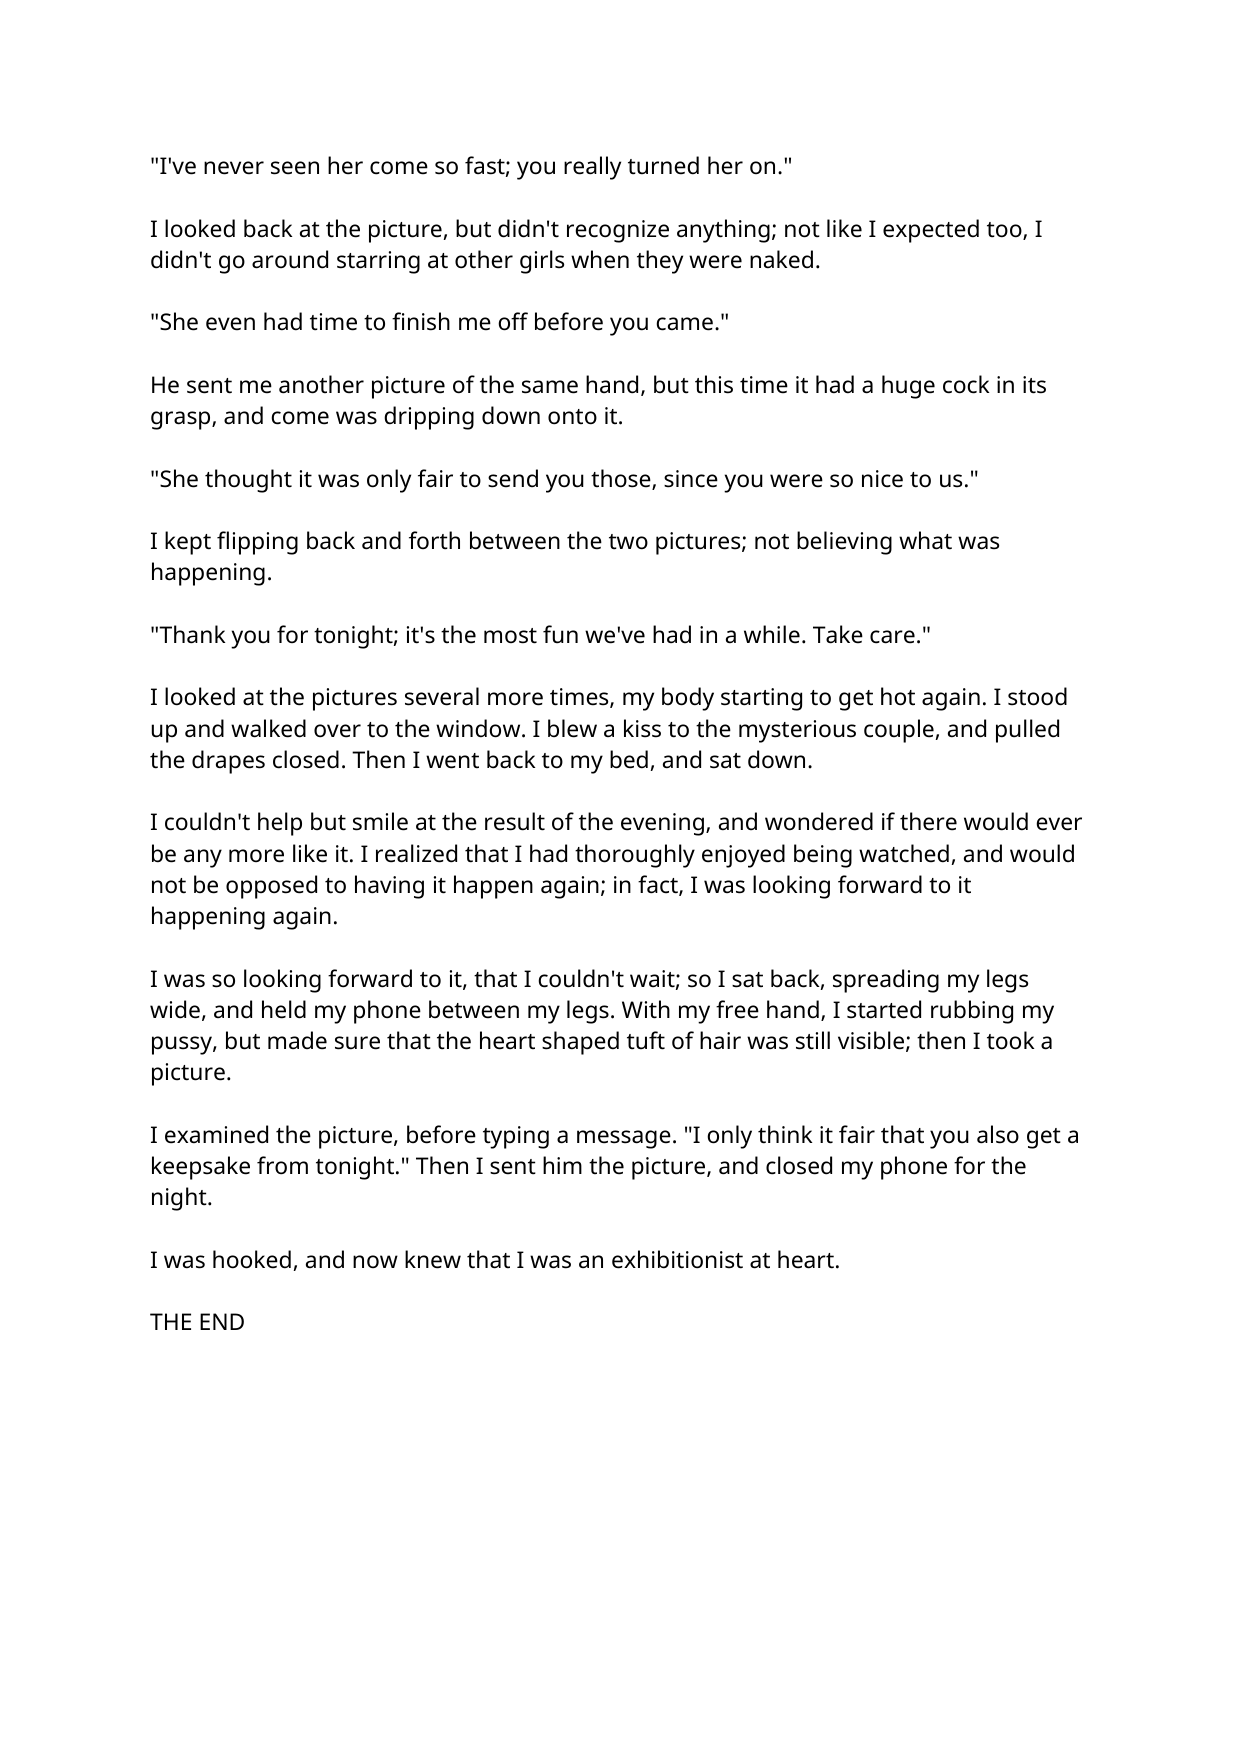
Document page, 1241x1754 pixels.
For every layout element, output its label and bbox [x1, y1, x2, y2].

text [150, 150, 1090, 1337]
